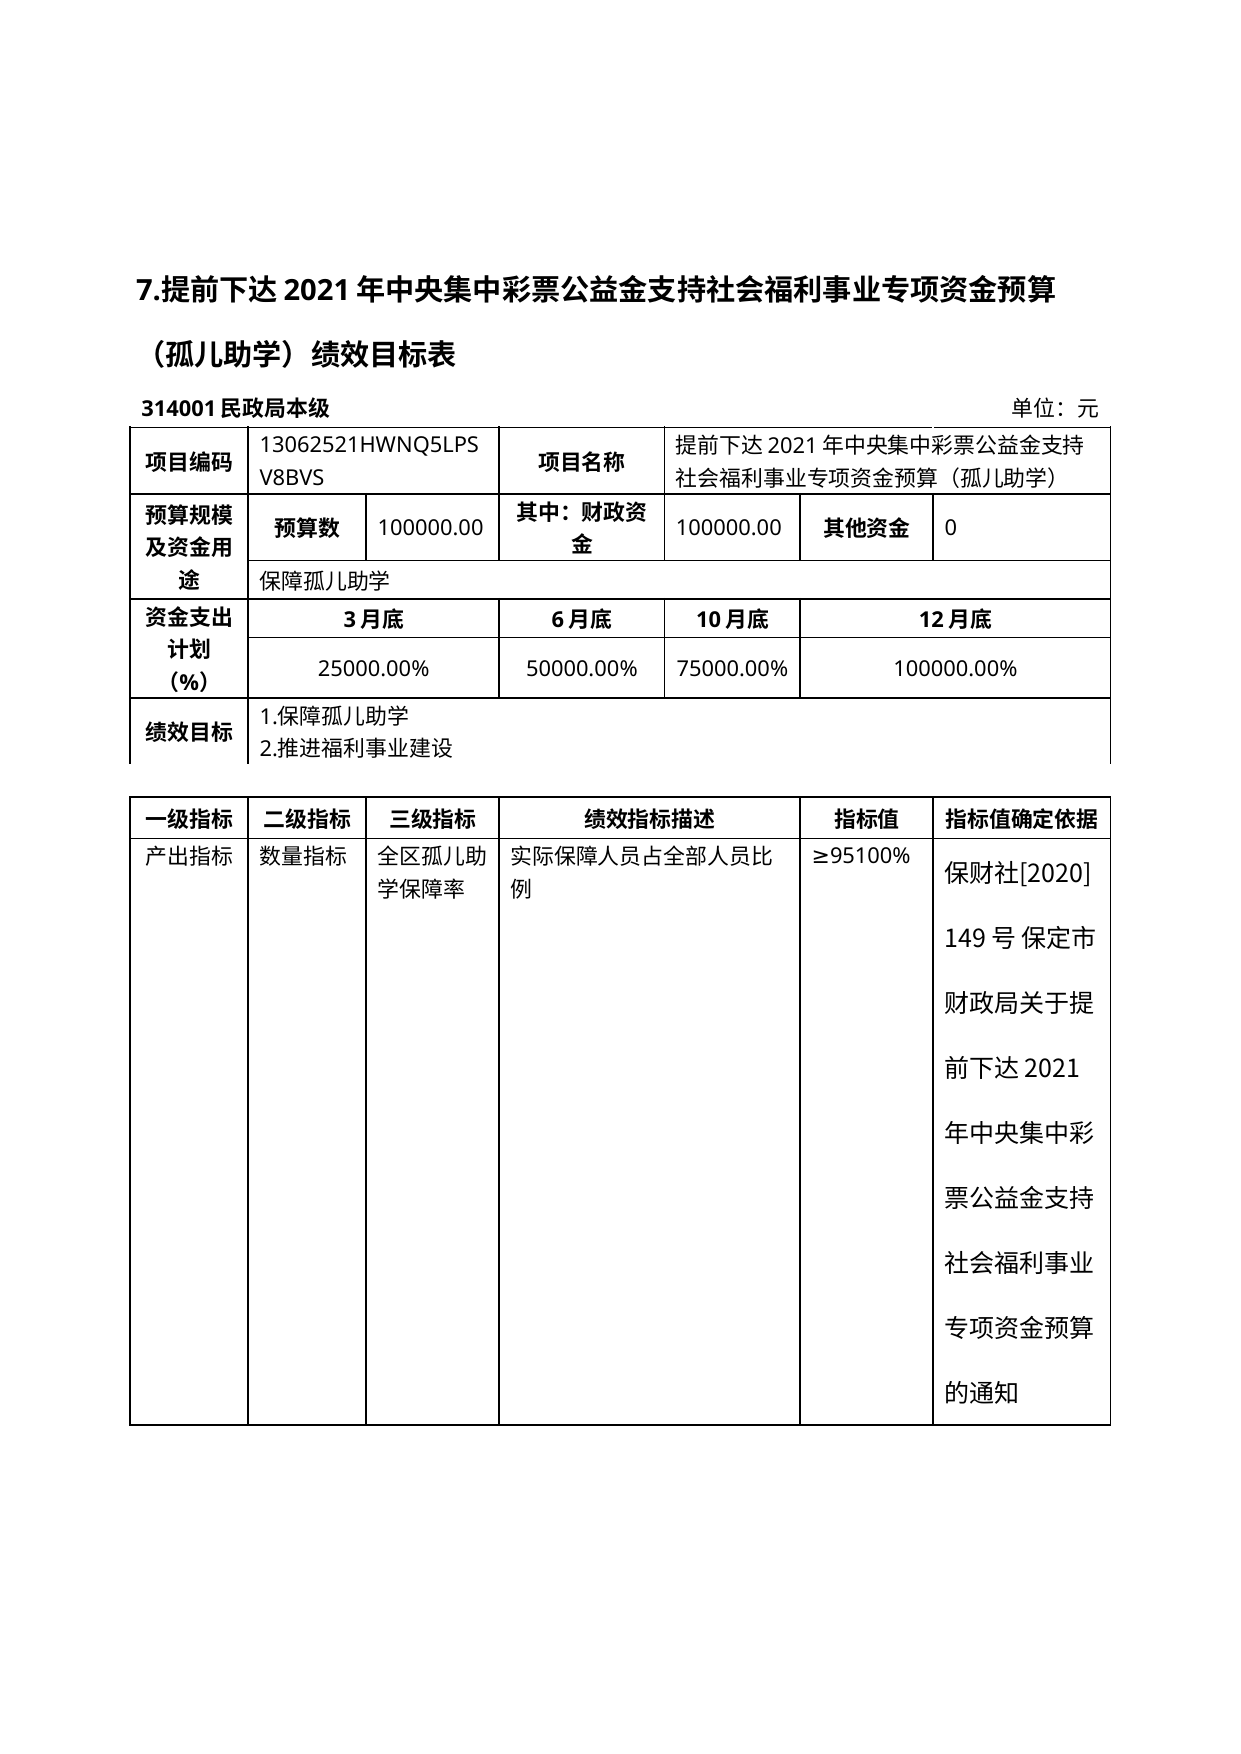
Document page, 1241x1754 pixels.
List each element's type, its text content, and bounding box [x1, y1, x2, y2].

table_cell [934, 839, 1110, 1424]
table_cell 12月底 [801, 600, 1110, 636]
table_cell 产出指标 [131, 839, 247, 1424]
table_header 指标值 [801, 798, 932, 837]
table_cell ≥95100% [801, 839, 932, 1424]
table_cell 25000.00% [249, 638, 498, 697]
table_cell 项目编码 [131, 428, 247, 493]
table_cell 6月底 [500, 600, 664, 636]
table_header 绩效指标描述 [500, 798, 799, 837]
table_cell 预算规模及资金用途 [131, 495, 247, 598]
table_cell 保障孤儿助学 [249, 561, 1110, 598]
table_cell 100000.00 [367, 495, 498, 559]
table_cell 10月底 [665, 600, 799, 636]
table_cell 75000.00% [665, 638, 799, 697]
table_cell 100000.00 [665, 495, 799, 559]
table_header 二级指标 [249, 798, 365, 837]
table_cell 资金支出计划（%） [131, 600, 247, 697]
table_cell 绩效目标 [131, 699, 247, 763]
table_cell 13062521HWNQ5LPSV8BVS [249, 428, 498, 493]
table_header 一级指标 [131, 798, 247, 837]
table_cell 3月底 [249, 600, 498, 636]
table_cell 50000.00% [500, 638, 664, 697]
table_cell 其中：财政资金 [500, 495, 664, 559]
table_cell 0 [934, 495, 1110, 559]
table_header 三级指标 [367, 798, 498, 837]
table_header 指标值确定依据 [934, 798, 1110, 837]
table_cell 预算数 [249, 495, 365, 559]
table_cell 100000.00% [801, 638, 1110, 697]
table_header 单位：元 [934, 387, 1110, 426]
table_cell 提前下达2021年中央集中彩票公益金支持社会福利事业专项资金预算（孤儿助学） [665, 428, 1110, 493]
table_cell 数量指标 [249, 839, 365, 1424]
table_cell 其他资金 [801, 495, 932, 559]
table_header 314001民政局本级 [131, 387, 932, 426]
table_cell 1.保障孤儿助学 2.推进福利事业建设 [249, 699, 1110, 763]
table_cell 实际保障人员占全部人员比例 [500, 839, 799, 1424]
table_cell 项目名称 [500, 428, 664, 493]
table_cell 全区孤儿助学保障率 [367, 839, 498, 1424]
text 7.提前下达2021年中央集中彩票公益金支持社会福利事业专项资金预算（孤儿助学）绩效目标表 [136, 255, 1104, 385]
